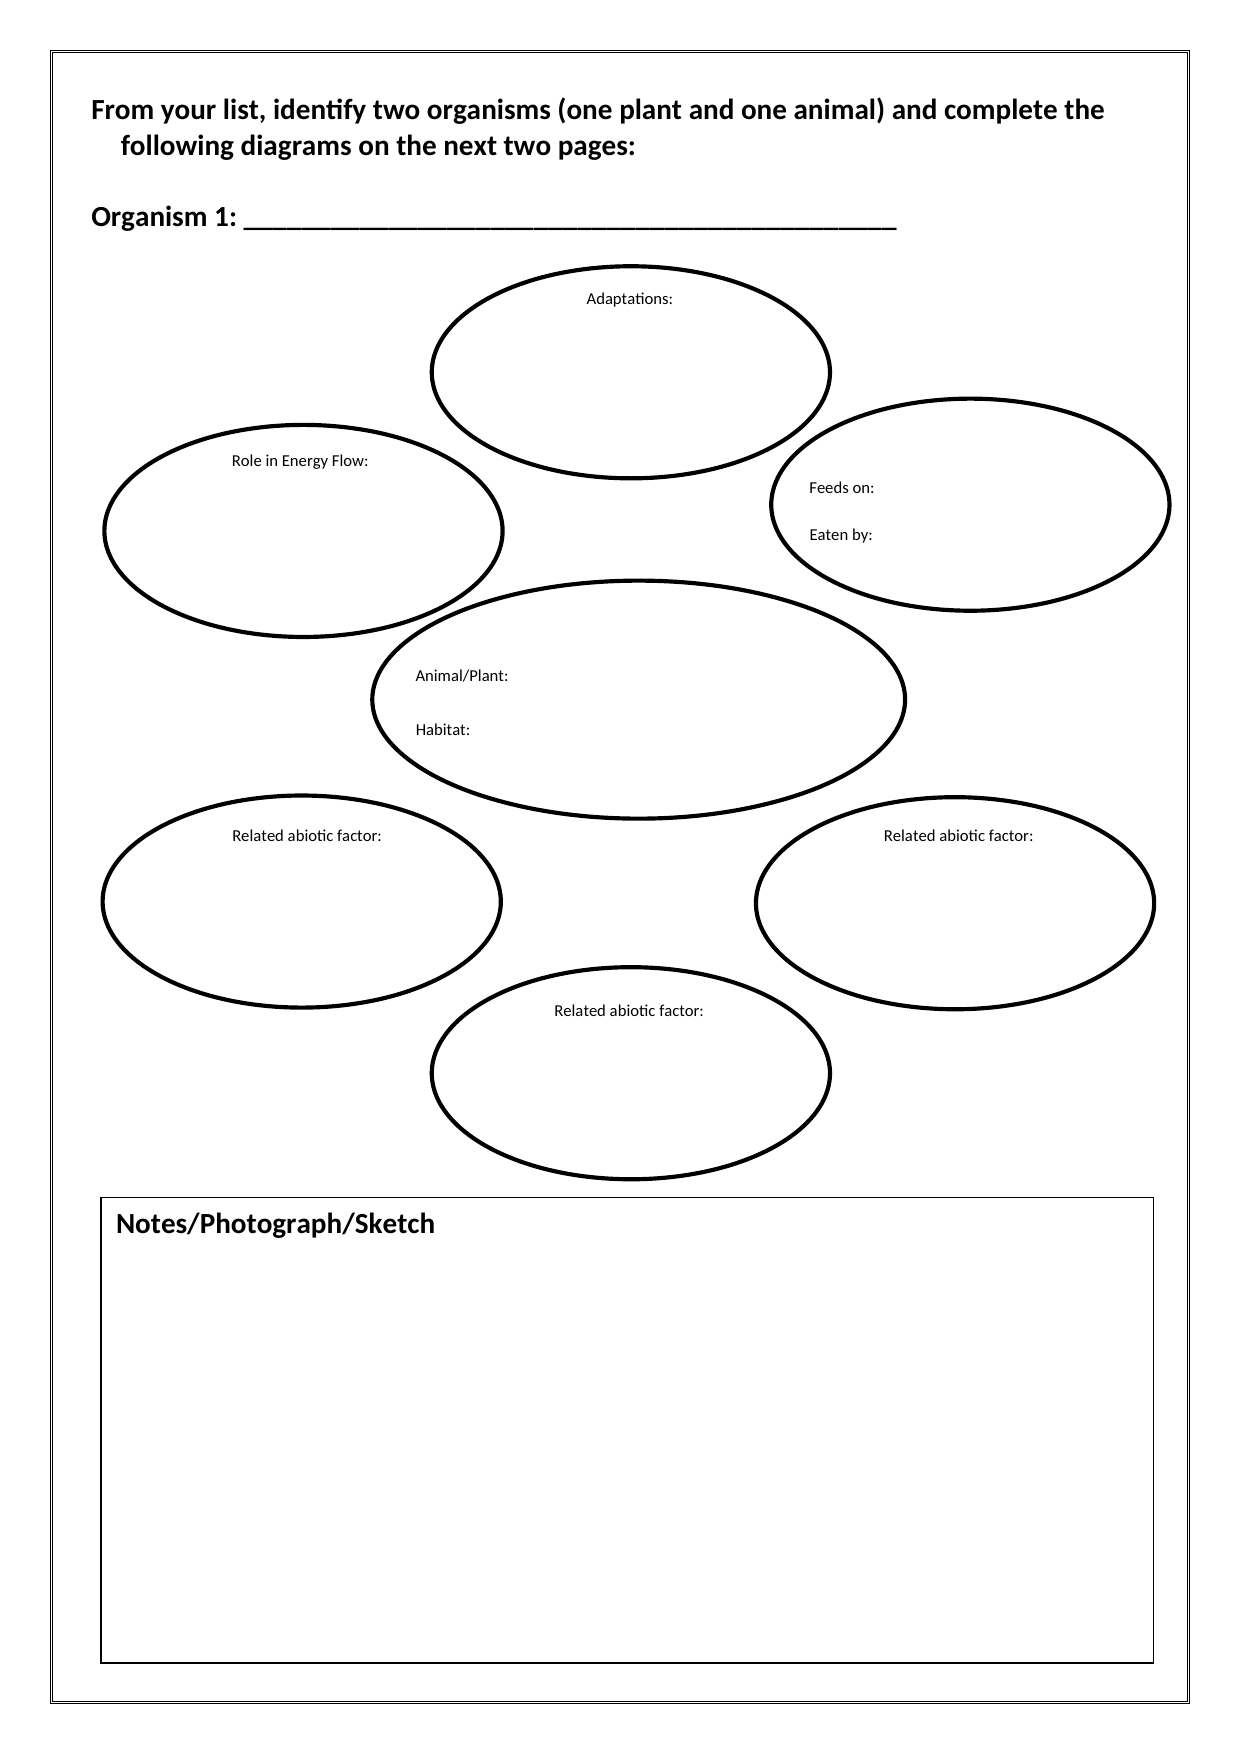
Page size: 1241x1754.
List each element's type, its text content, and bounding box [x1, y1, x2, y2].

text From your list, identify two organisms (one plant and one animal) and complete the following diagrams on the next two pages: [91, 91, 1149, 162]
text Organism 1: _____________________________________________ [91, 198, 1149, 233]
